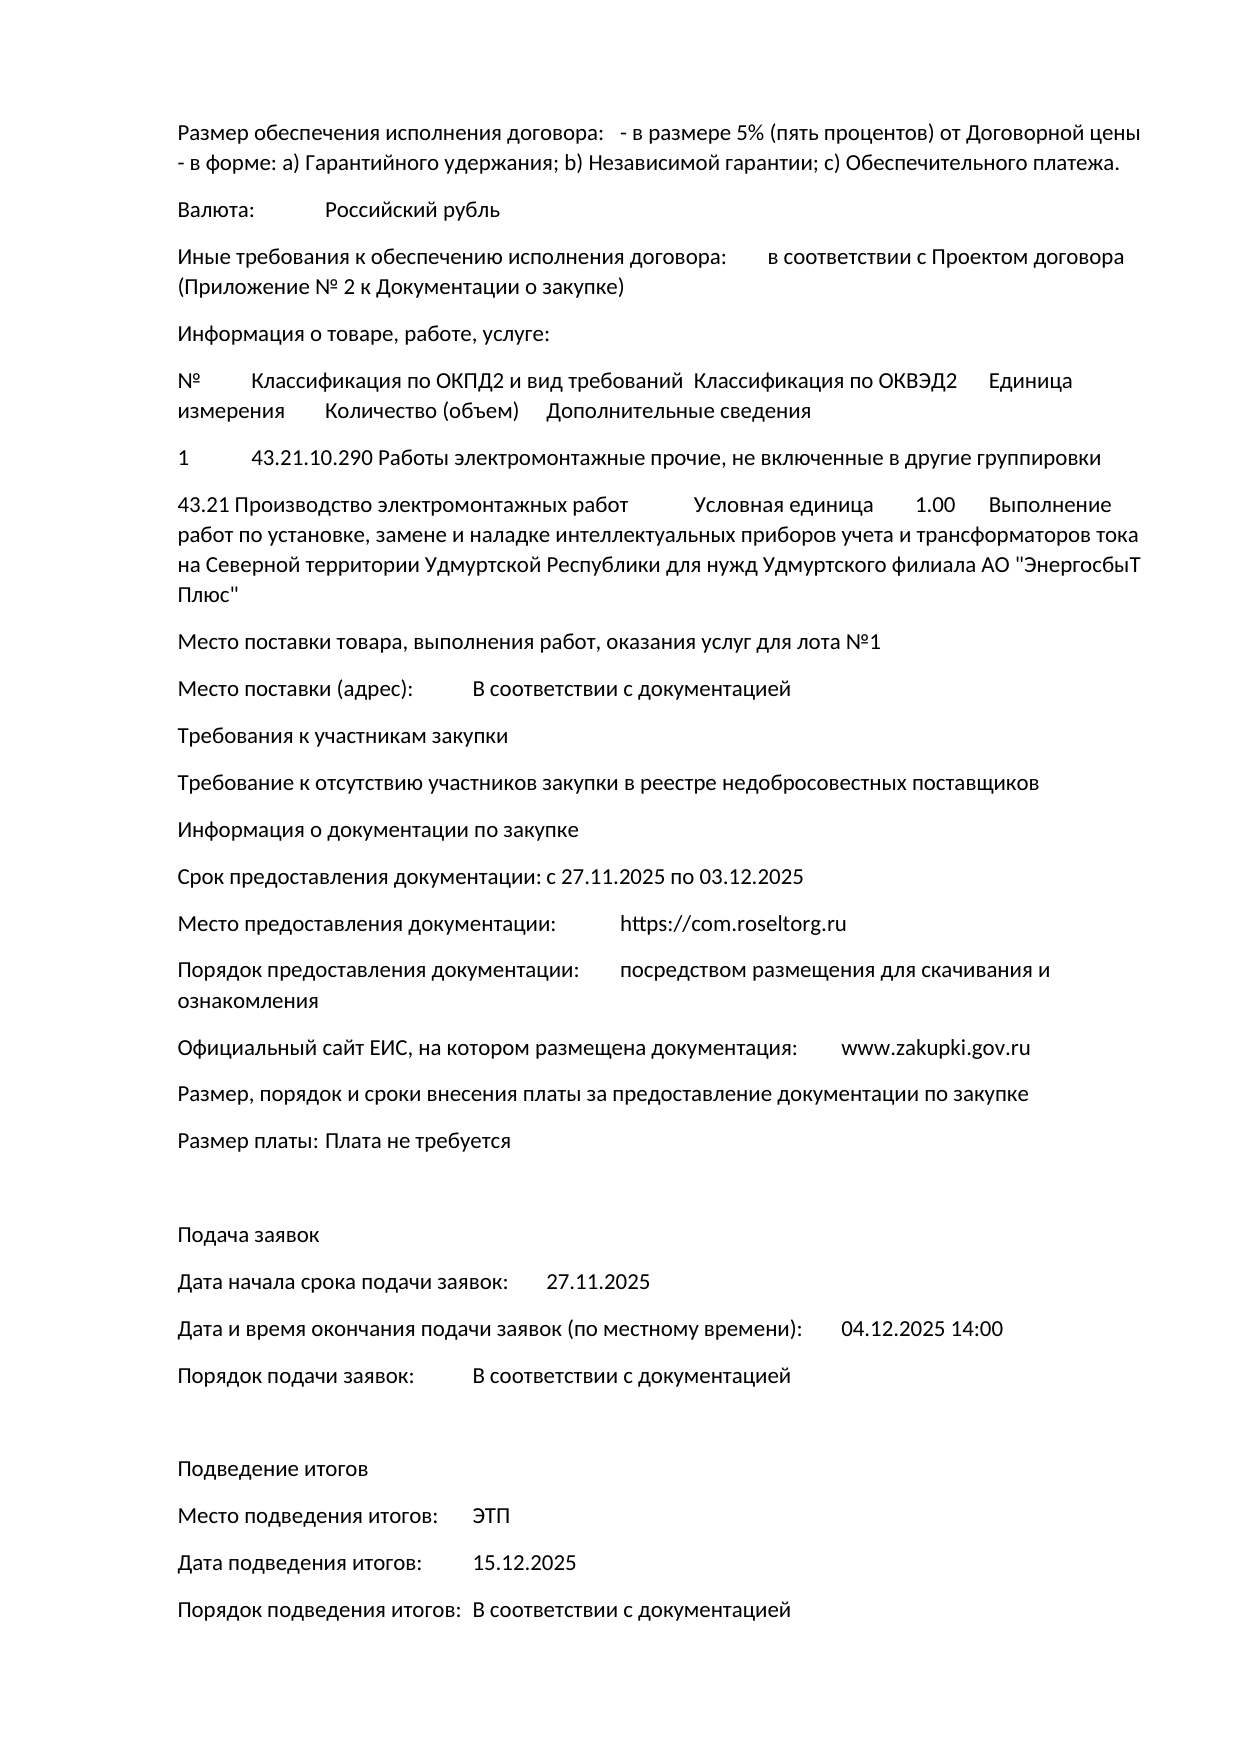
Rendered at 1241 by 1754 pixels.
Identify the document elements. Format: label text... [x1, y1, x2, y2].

text Место поставки товара, выполнения работ, оказания услуг для лота №1 [177, 627, 1152, 656]
text Информация о документации по закупке [177, 815, 1152, 843]
text Размер, порядок и сроки внесения платы за предоставление документации по закупке [177, 1079, 1152, 1108]
text Подведение итогов [177, 1454, 1152, 1483]
text Порядок подачи заявок: В соответствии с документацией [177, 1361, 1152, 1389]
text 43.21 Производство электромонтажных работ Условная единица 1.00 Выполнение работ по установке, замене и наладке интеллектуальных приборов учета и трансформаторов тока на Северной территории Удмуртской Республики для нужд Удмуртского филиала АО "ЭнергосбыТ Плюс" [177, 490, 1152, 609]
text Официальный сайт ЕИС, на котором размещена документация: www.zakupki.gov.ru [177, 1033, 1152, 1061]
text Иные требования к обеспечению исполнения договора: в соответствии с Проектом договора (Приложение № 2 к Документации о закупке) [177, 242, 1152, 300]
text Порядок предоставления документации: посредством размещения для скачивания и ознакомления [177, 956, 1152, 1014]
text № Классификация по ОКПД2 и вид требований Классификация по ОКВЭД2 Единица измерения Количество (объем) Дополнительные сведения [177, 366, 1152, 424]
text Место поставки (адрес): В соответствии с документацией [177, 674, 1152, 702]
text Место предоставления документации: https://com.roseltorg.ru [177, 909, 1152, 937]
text Место подведения итогов: ЭТП [177, 1501, 1152, 1529]
text Подача заявок [177, 1220, 1152, 1248]
text Порядок подведения итогов: В соответствии с документацией [177, 1595, 1152, 1623]
text Дата и время окончания подачи заявок (по местному времени): 04.12.2025 14:00 [177, 1314, 1152, 1342]
text Размер обеспечения исполнения договора: - в размере 5% (пять процентов) от Договорной цены - в форме: a) Гарантийного удержания; b) Независимой гарантии; c) Обеспечительного платежа. [177, 118, 1152, 176]
text Срок предоставления документации: с 27.11.2025 по 03.12.2025 [177, 862, 1152, 890]
text Требование к отсутствию участников закупки в реестре недобросовестных поставщиков [177, 768, 1152, 796]
text Дата подведения итогов: 15.12.2025 [177, 1548, 1152, 1576]
text Размер платы: Плата не требуется [177, 1126, 1152, 1154]
text Валюта: Российский рубль [177, 195, 1152, 223]
text Дата начала срока подачи заявок: 27.11.2025 [177, 1267, 1152, 1295]
text Требования к участникам закупки [177, 721, 1152, 749]
text Информация о товаре, работе, услуге: [177, 319, 1152, 347]
text 1 43.21.10.290 Работы электромонтажные прочие, не включенные в другие группировки [177, 443, 1152, 471]
